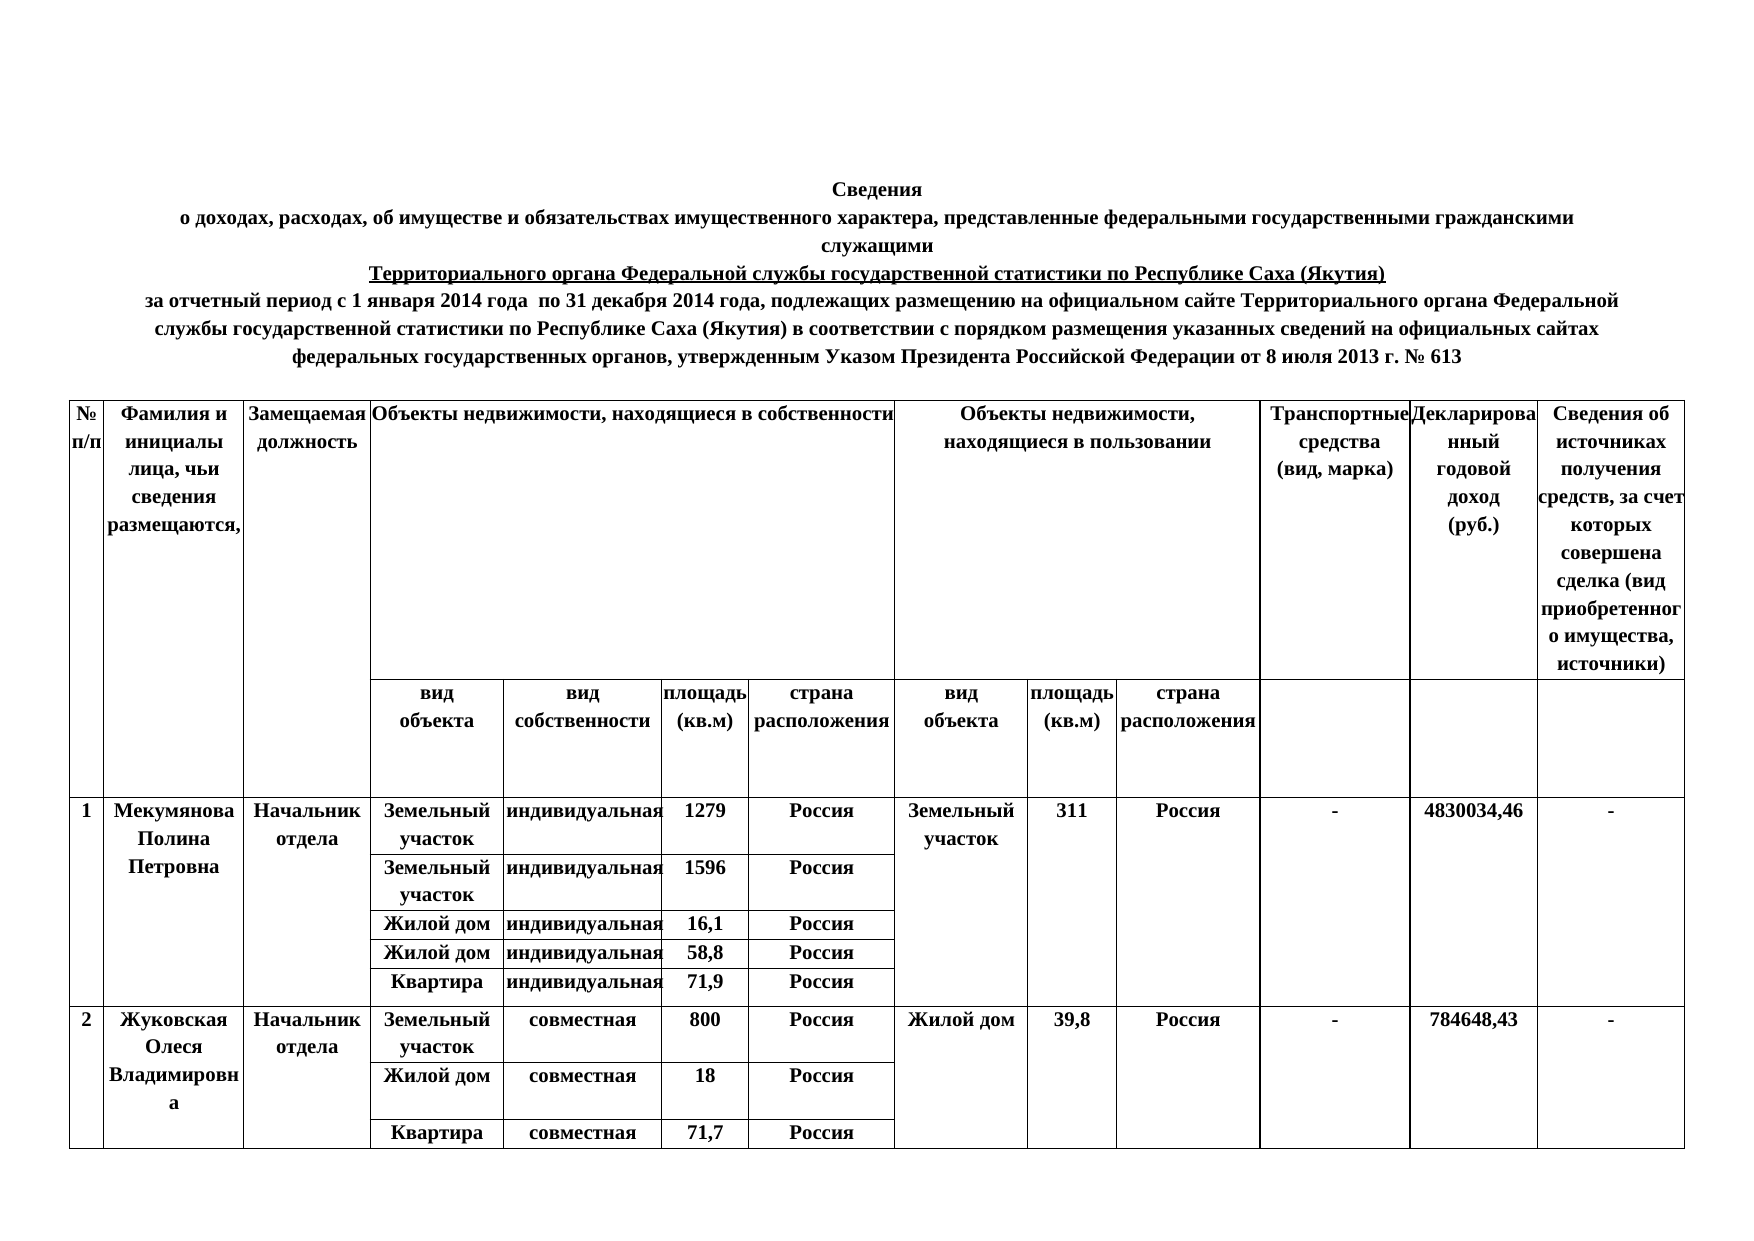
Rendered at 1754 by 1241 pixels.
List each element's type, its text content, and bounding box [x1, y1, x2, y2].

table_cell Жуковская Олеся Владимировна [104, 1007, 243, 1148]
text Территориального органа Федеральной службы государственной статистики по Республике Саха (Якутия) [118, 261, 1636, 285]
table_header Объекты недвижимости, находящиеся в собственности [371, 401, 894, 679]
table_cell совместная [504, 1007, 661, 1062]
table_header Транспортные средства (вид, марка) [1261, 401, 1409, 679]
table_cell 1 [70, 798, 103, 1006]
table_cell Россия [749, 1063, 894, 1119]
table_cell Жилой дом [371, 911, 503, 939]
text Сведения [118, 177, 1636, 201]
table_cell [1411, 680, 1537, 797]
table_cell Земельный участок [895, 798, 1027, 1006]
table_cell Жилой дом [371, 940, 503, 968]
table_cell совместная [504, 1063, 661, 1119]
table_cell Мекумянова Полина Петровна [104, 798, 243, 1006]
table_cell Жилой дом [895, 1007, 1027, 1148]
table_header № п/п [70, 401, 103, 797]
table_cell совместная [504, 1120, 661, 1148]
table_cell - [1261, 1007, 1409, 1148]
table_cell 4830034,46 [1411, 798, 1537, 1006]
table_cell индивидуальная [504, 940, 661, 968]
table_cell 784648,43 [1411, 1007, 1537, 1148]
table_cell Земельный участок [371, 855, 503, 910]
table_cell Начальник отдела [244, 1007, 370, 1148]
table_cell Россия [749, 1007, 894, 1062]
table_cell страна расположения [749, 680, 894, 797]
table_cell Начальник отдела [244, 798, 370, 1006]
table_cell индивидуальная [504, 855, 661, 910]
table_cell 311 [1028, 798, 1116, 1006]
table_cell Россия [749, 911, 894, 939]
text о доходах, расходах, об имуществе и обязательствах имущественного характера, представленные федеральными государственными гражданскими служащими [118, 205, 1636, 257]
table_cell площадь (кв.м) [662, 680, 748, 797]
table_cell Россия [749, 940, 894, 968]
table_cell 2 [70, 1007, 103, 1148]
table_cell - [1261, 798, 1409, 1006]
table_cell [1538, 680, 1684, 797]
table_cell Земельный участок [371, 798, 503, 853]
table_cell Россия [1117, 798, 1259, 1006]
table_header Фамилия и инициалы лица, чьи сведения размещаются, [104, 401, 243, 797]
table_header Декларированный годовой доход (руб.) [1411, 401, 1537, 679]
table_cell вид объекта [371, 680, 503, 797]
table_cell 71,9 [662, 969, 748, 1006]
text за отчетный период с 1 января 2014 года по 31 декабря 2014 года, подлежащих размещению на официальном сайте Территориального органа Федеральной службы государственной статистики по Республике Саха (Якутия) в соответствии с порядком размещения указанных сведений на официальных сайтах федеральных государственных органов, утвержденным Указом Президента Российской Федерации от 8 июля . № 613 [118, 288, 1636, 368]
table_cell Россия [749, 855, 894, 910]
table_cell Россия [749, 969, 894, 1006]
table_cell Квартира [371, 1120, 503, 1148]
table_cell вид объекта [895, 680, 1027, 797]
table_cell Земельный участок [371, 1007, 503, 1062]
table_header Сведения об источниках получения средств, за счет которых совершена сделка (вид приобретенного имущества, источники) [1538, 401, 1684, 679]
table_cell вид собственности [504, 680, 661, 797]
table_cell 16,1 [662, 911, 748, 939]
table_cell 800 [662, 1007, 748, 1062]
table_cell 1279 [662, 798, 748, 853]
table_cell индивидуальная [504, 911, 661, 939]
table_cell 1596 [662, 855, 748, 910]
table_cell индивидуальная [504, 969, 661, 1006]
table_cell Россия [749, 798, 894, 853]
table_cell 18 [662, 1063, 748, 1119]
table_cell 71,7 [662, 1120, 748, 1148]
table_cell Россия [1117, 1007, 1259, 1148]
table_cell 39,8 [1028, 1007, 1116, 1148]
table_header Объекты недвижимости, находящиеся в пользовании [895, 401, 1259, 679]
table_cell индивидуальная [504, 798, 661, 853]
table_cell - [1538, 798, 1684, 1006]
table_cell Россия [749, 1120, 894, 1148]
table_cell [1261, 680, 1409, 797]
table_cell площадь (кв.м) [1028, 680, 1116, 797]
table_cell Квартира [371, 969, 503, 1006]
table_cell Жилой дом [371, 1063, 503, 1119]
table_cell страна расположения [1117, 680, 1259, 797]
table_cell - [1538, 1007, 1684, 1148]
table_cell 58,8 [662, 940, 748, 968]
table_header Замещаемая должность [244, 401, 370, 797]
